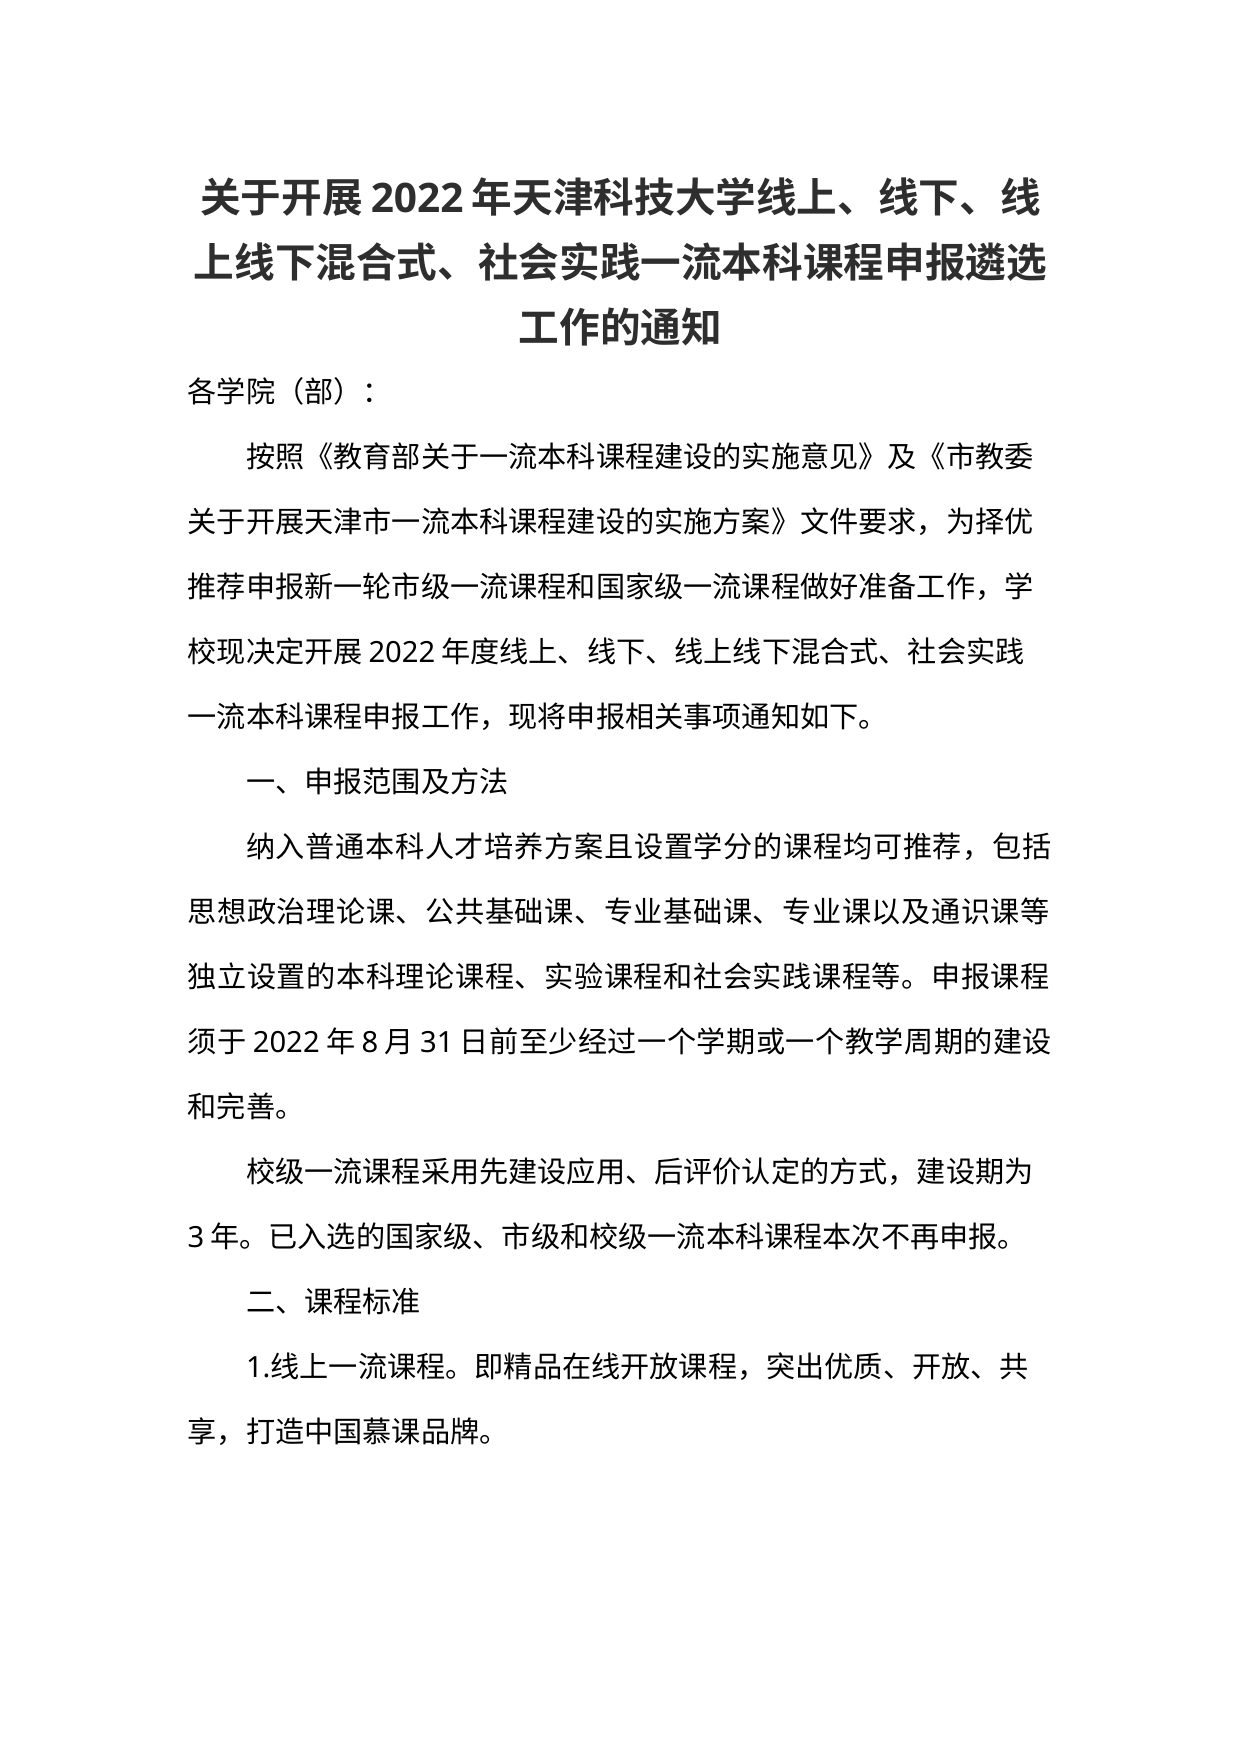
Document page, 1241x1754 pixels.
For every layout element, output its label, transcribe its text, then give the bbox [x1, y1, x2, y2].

text 二、课程标准 [187, 1267, 1053, 1332]
text 校级一流课程采用先建设应用、后评价认定的方式，建设期为3年。已入选的国家级、市级和校级一流本科课程本次不再申报。 [187, 1137, 1053, 1267]
text 各学院（部）： [187, 357, 1053, 422]
text 1.线上一流课程。即精品在线开放课程，突出优质、开放、共享，打造中国慕课品牌。 [187, 1332, 1053, 1462]
text 关于开展2022年天津科技大学线上、线下、线上线下混合式、社会实践一流本科课程申报遴选工作的通知 [187, 162, 1053, 357]
text 一、申报范围及方法 [187, 747, 1053, 812]
text 纳入普通本科人才培养方案且设置学分的课程均可推荐，包括思想政治理论课、公共基础课、专业基础课、专业课以及通识课等独立设置的本科理论课程、实验课程和社会实践课程等。申报课程须于2022年8月31日前至少经过一个学期或一个教学周期的建设和完善。 [187, 812, 1053, 1137]
text 按照《教育部关于一流本科课程建设的实施意见》及《市教委关于开展天津市一流本科课程建设的实施方案》文件要求，为择优推荐申报新一轮市级一流课程和国家级一流课程做好准备工作，学校现决定开展2022年度线上、线下、线上线下混合式、社会实践一流本科课程申报工作，现将申报相关事项通知如下。 [187, 422, 1053, 747]
